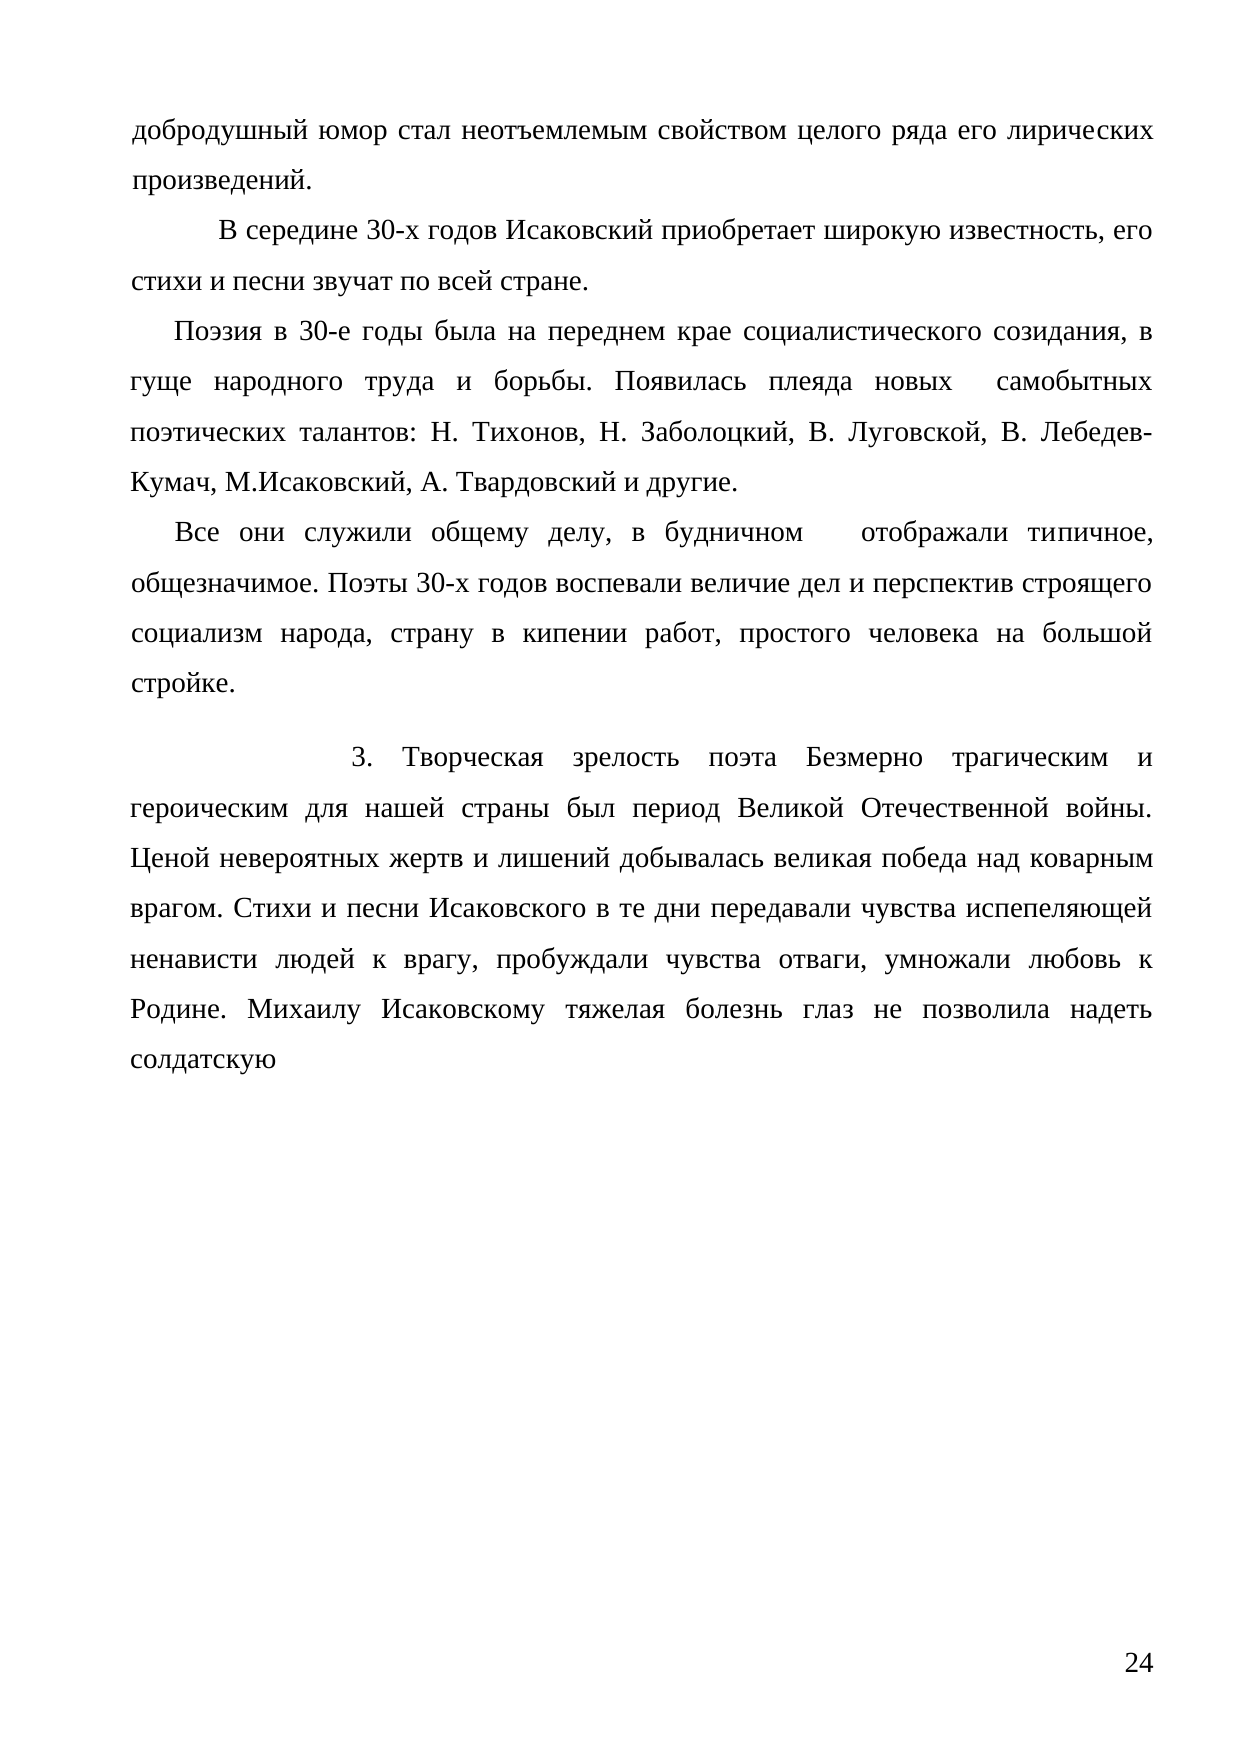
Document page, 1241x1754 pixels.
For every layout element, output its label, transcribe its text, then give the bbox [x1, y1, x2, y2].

text Поэзия в 30-е годы была на переднем крае социалистического созидания, в гуще народного труда и борьбы. Появилась плеяда новых самобытных поэтических талантов: Н. Тихонов, Н. Заболоцкий, В. Луговской, В. Лебедев-Кумач, М.Исаковский, А. Твардовский и другие. [130, 313, 1154, 498]
text В середине 30-х годов Исаковский приобретает широкую известность, его стихи и песни звучат по всей стране. [131, 212, 1154, 296]
text 3. Творческая зрелость поэта Безмерно трагическим и героическим для нашей страны был период Великой Отечественной войны. Ценой невероятных жертв и лишений добывалась великая победа над коварным врагом. Стихи и песни Исаковского в те дни передавали чувства испепеляющей ненависти людей к врагу, пробуждали чувства отваги, умножали любовь к Родине. Михаилу Исаковскому тяжелая болезнь глаз не позволила надеть солдатскую [130, 739, 1154, 1075]
text Все они служили общему делу, в будничном отображали типичное, общезначимое. Поэты 30-х годов воспевали величие дел и перспектив строящего социализм народа, страну в кипении работ, простого человека на большой стройке. [131, 514, 1154, 699]
text добродушный юмор стал неотъемлемым свойством целого ряда его лирических произведений. [132, 112, 1154, 196]
